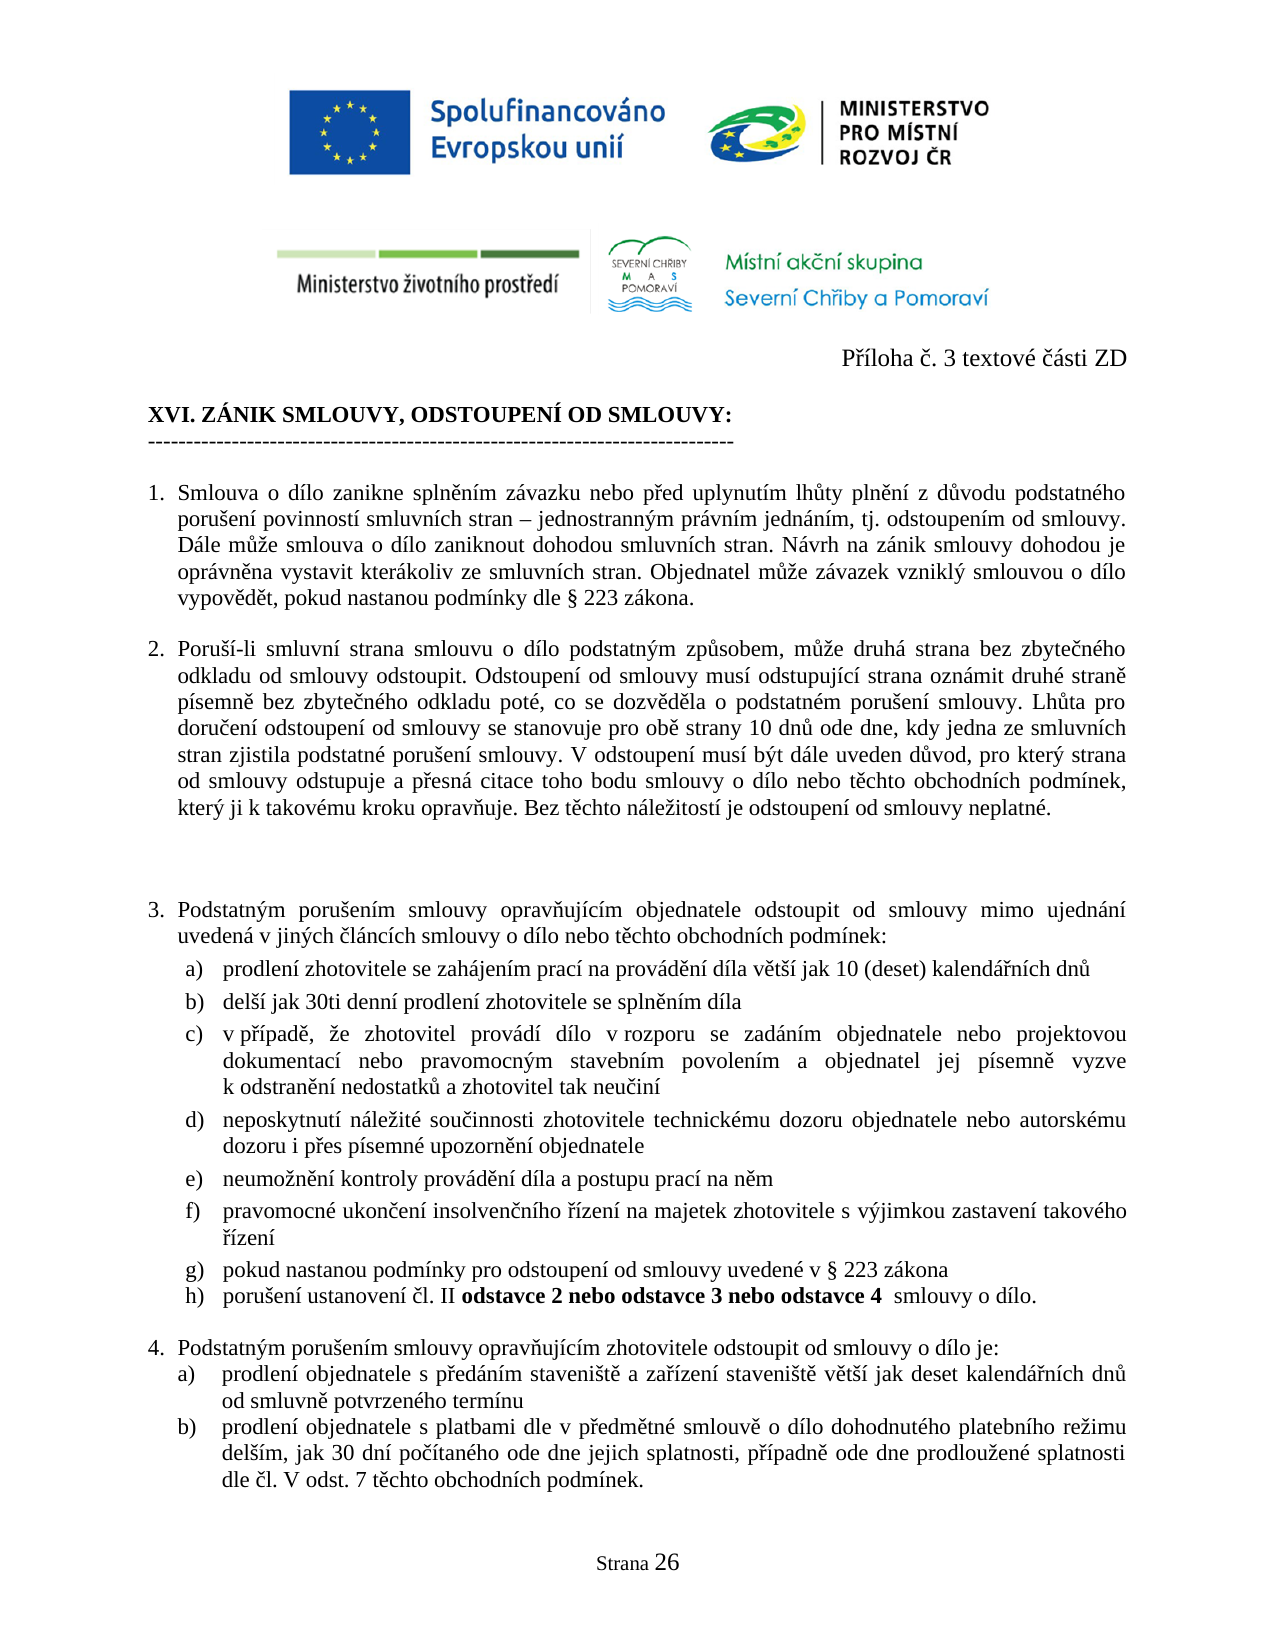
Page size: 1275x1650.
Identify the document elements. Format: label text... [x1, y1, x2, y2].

list prodlení zhotovitele se zahájením prací na provádění díla větší jak 10 (deset) kalendářních dnů [185, 955, 1127, 982]
list porušení ustanovení čl. II odstavce 2 nebo odstavce 3 nebo odstavce 4 smlouvy o dílo. [185, 1283, 1127, 1309]
list neposkytnutí náležité součinnosti zhotovitele technickému dozoru objednatele nebo autorskému dozoru i přes písemné upozornění objednatele [185, 1106, 1127, 1158]
list Podstatným porušením smlouvy opravňujícím objednatele odstoupit od smlouvy mimo ujednání uvedená v jiných článcích smlouvy o dílo nebo těchto obchodních podmínek: [148, 896, 1127, 949]
list v případě, že zhotovitel provádí dílo v rozporu se zadáním objednatele nebo projektovou dokumentací nebo pravomocným stavebním povolením a objednatel jej písemně vyzve k odstranění nedostatků a zhotovitel tak neučiní [185, 1020, 1127, 1099]
text XVI. ZÁNIK SMLOUVY, ODSTOUPENÍ OD SMLOUVY: [148, 401, 1137, 427]
list pokud nastanou podmínky pro odstoupení od smlouvy uvedené v § 223 zákona [185, 1256, 1127, 1283]
list Smlouva o dílo zanikne splněním závazku nebo před uplynutím lhůty plnění z důvodu podstatného porušení povinností smluvních stran – jednostranným právním jednáním, tj. odstoupením od smlouvy. Dále může smlouva o dílo zaniknout dohodou smluvních stran. Návrh na zánik smlouvy dohodou je oprávněna vystavit kterákoliv ze smluvních stran. Objednatel může závazek vzniklý smlouvou o dílo vypovědět, pokud nastanou podmínky dle § 223 zákona. [148, 479, 1127, 610]
list pravomocné ukončení insolvenčního řízení na majetek zhotovitele s výjimkou zastavení takového řízení [185, 1197, 1127, 1250]
list Poruší-li smluvní strana smlouvu o dílo podstatným způsobem, může druhá strana bez zbytečného odkladu od smlouvy odstoupit. Odstoupení od smlouvy musí odstupující strana oznámit druhé straně písemně bez zbytečného odkladu poté, co se dozvěděla o podstatném porušení smlouvy. Lhůta pro doručení odstoupení od smlouvy se stanovuje pro obě strany 10 dnů ode dne, kdy jedna ze smluvních stran zjistila podstatné porušení smlouvy. V odstoupení musí být dále uveden důvod, pro který strana od smlouvy odstupuje a přesná citace toho bodu smlouvy o dílo nebo těchto obchodních podmínek, který ji k takovému kroku opravňuje. Bez těchto náležitostí je odstoupení od smlouvy neplatné. [148, 635, 1127, 820]
list neumožnění kontroly provádění díla a postupu prací na něm [185, 1165, 1127, 1191]
text a) prodlení objednatele s předáním staveniště a zařízení staveniště větší jak deset kalendářních dnů od smluvně potvrzeného termínu [177, 1360, 1127, 1413]
list Podstatným porušením smlouvy opravňujícím zhotovitele odstoupit od smlouvy o dílo je: [148, 1334, 1127, 1360]
picture [261, 73, 1014, 315]
text ----------------------------------------------------------------------------- [148, 427, 1137, 454]
list delší jak 30ti denní prodlení zhotovitele se splněním díla [185, 988, 1127, 1014]
text b) prodlení objednatele s platbami dle v předmětné smlouvě o dílo dohodnutého platebního režimu delším, jak 30 dní počítaného ode dne jejich splatnosti, případně ode dne prodloužené splatnosti dle čl. V odst. 7 těchto obchodních podmínek. [177, 1413, 1127, 1492]
